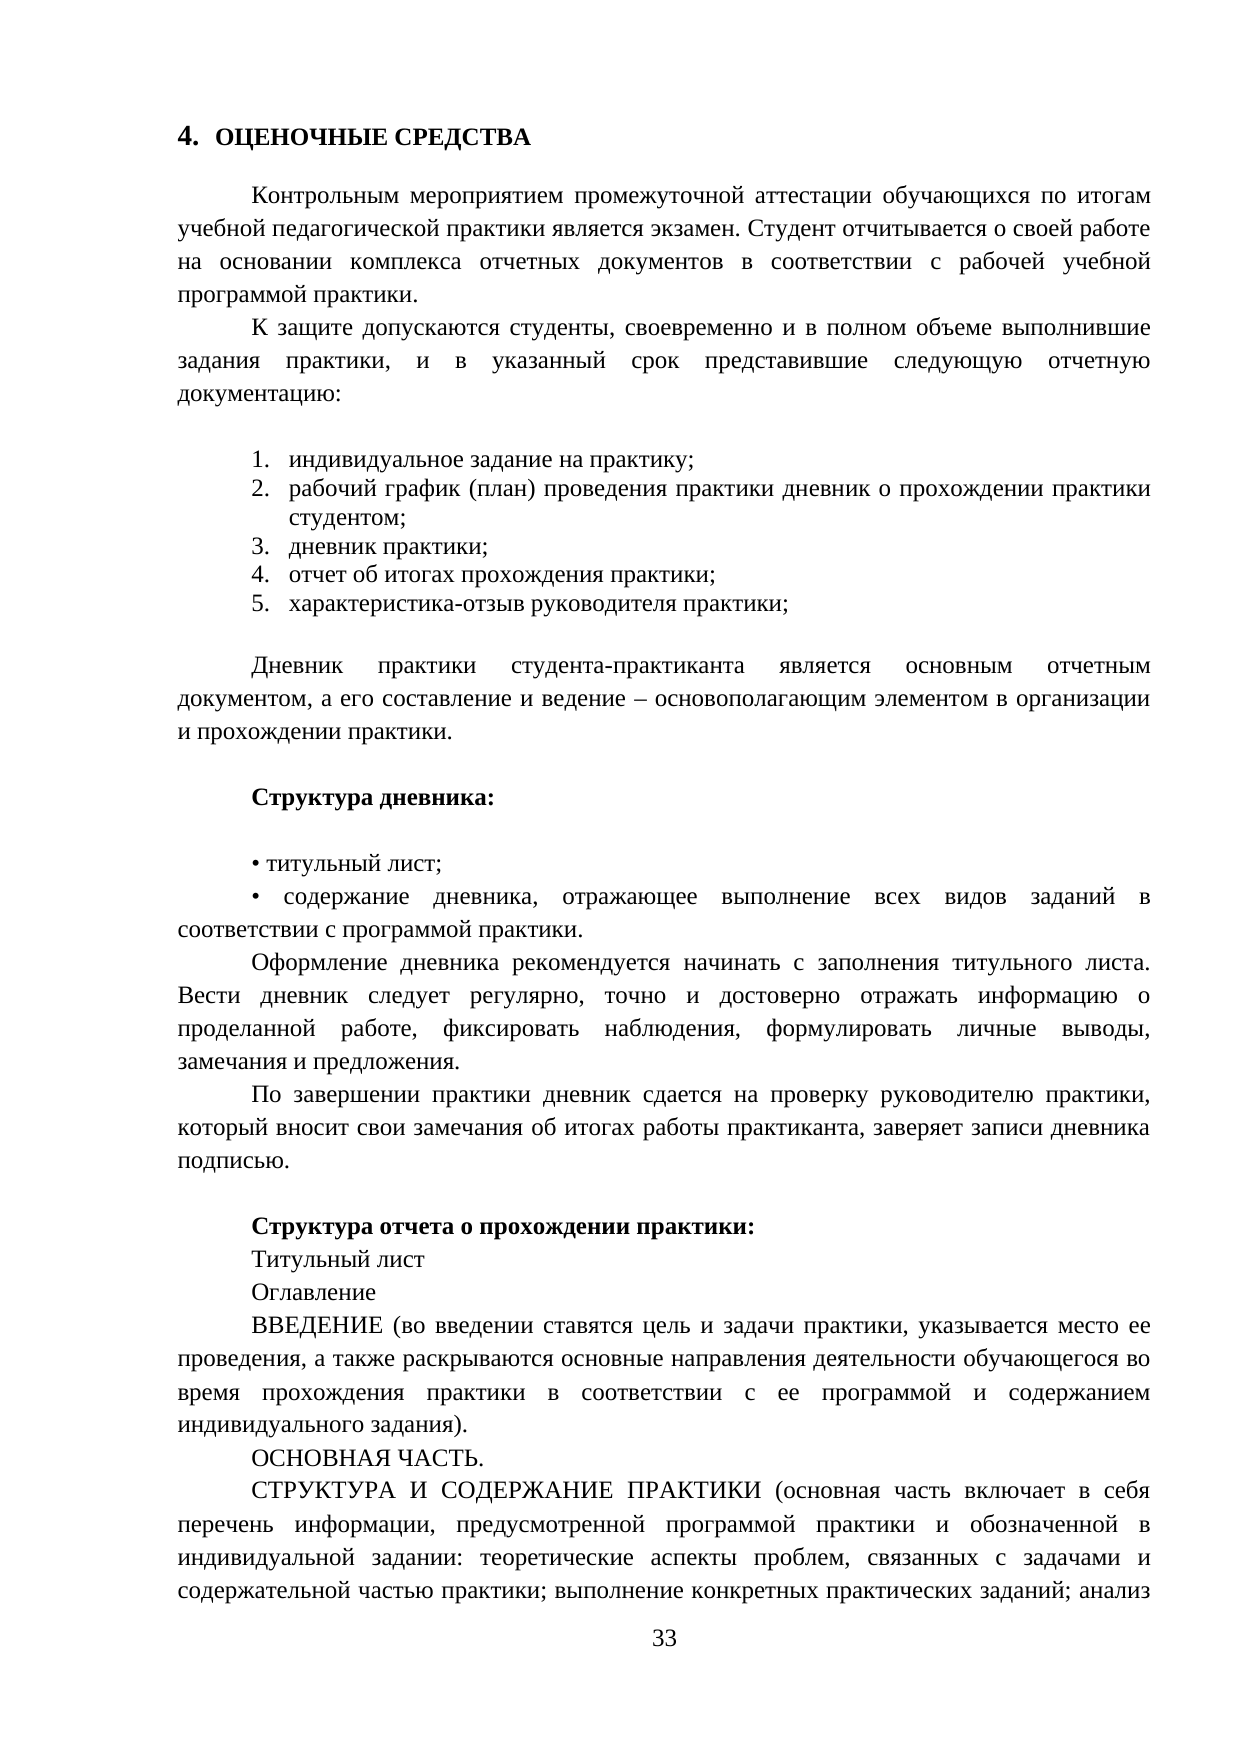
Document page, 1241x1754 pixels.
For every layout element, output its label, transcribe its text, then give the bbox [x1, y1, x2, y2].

text • титульный лист; [177, 848, 1152, 877]
text ВВЕДЕНИЕ (во введении ставятся цель и задачи практики, указывается место ее проведения, а также раскрываются основные направления деятельности обучающегося во время прохождения практики в соответствии с ее программой и содержанием индивидуального задания). [177, 1311, 1152, 1438]
text Структура дневника: [177, 782, 1152, 811]
text Титульный лист [177, 1244, 1152, 1273]
list характеристика-отзыв руководителя практики; [251, 588, 1152, 617]
text • содержание дневника, отражающее выполнение всех видов заданий в соответствии с программой практики. [177, 881, 1152, 943]
text По завершении практики дневник сдается на проверку руководителю практики, который вносит свои замечания об итогах работы практиканта, заверяет записи дневника подписью. [177, 1079, 1152, 1174]
list индивидуальное задание на практику; [251, 444, 1152, 473]
text Оглавление [177, 1277, 1152, 1306]
list рабочий график (план) проведения практики дневник о прохождении практики студентом; [251, 473, 1152, 531]
text Дневник практики студента-практиканта является основным отчетным документом, а его составление и ведение – основополагающим элементом в организации и прохождении практики. [177, 650, 1152, 745]
text К защите допускаются студенты, своевременно и в полном объеме выполнившие задания практики, и в указанный срок представившие следующую отчетную документацию: [177, 312, 1152, 407]
text Оформление дневника рекомендуется начинать с заполнения титульного листа. Вести дневник следует регулярно, точно и достоверно отражать информацию о проделанной работе, фиксировать наблюдения, формулировать личные выводы, замечания и предложения. [177, 947, 1152, 1075]
text Структура отчета о прохождении практики: [177, 1211, 1152, 1240]
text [177, 1476, 1152, 1603]
text Контрольным мероприятием промежуточной аттестации обучающихся по итогам учебной педагогической практики является экзамен. Студент отчитывается о своей работе на основании комплекса отчетных документов в соответствии с рабочей учебной программой практики. [177, 180, 1152, 308]
text ОСНОВНАЯ ЧАСТЬ. [177, 1443, 1152, 1471]
subtitle ОЦЕНОЧНЫЕ СРЕДСТВА [177, 118, 1152, 152]
list отчет об итогах прохождения практики; [251, 559, 1152, 588]
list дневник практики; [251, 531, 1152, 559]
